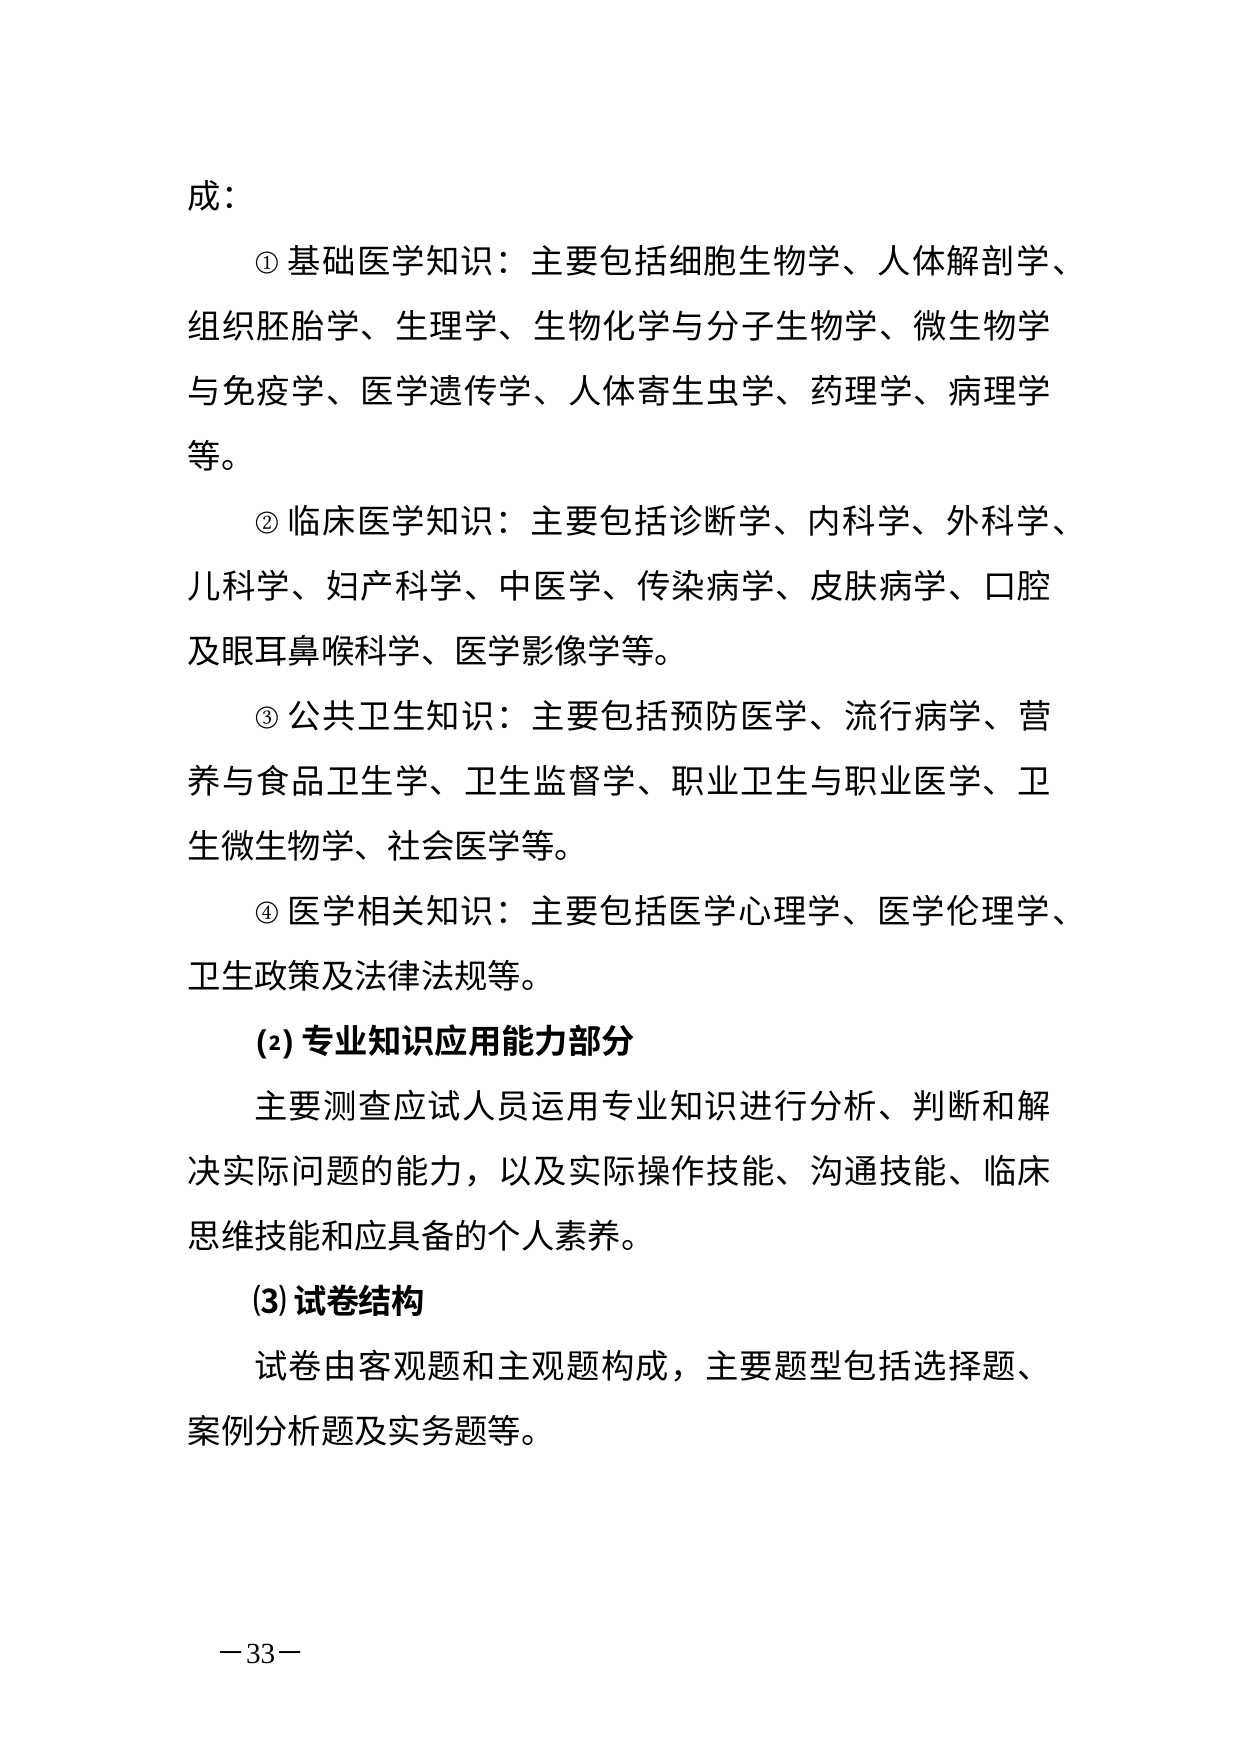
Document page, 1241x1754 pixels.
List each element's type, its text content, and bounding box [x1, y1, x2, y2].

text 主要测查应试人员运用专业知识进行分析、判断和解决实际问题的能力，以及实际操作技能、沟通技能、临床思维技能和应具备的个人素养。 [187, 1072, 1053, 1267]
text ⑶试卷结构 [187, 1267, 1053, 1332]
text ①基础医学知识：主要包括细胞生物学、人体解剖学、组织胚胎学、生理学、生物化学与分子生物学、微生物学与免疫学、医学遗传学、人体寄生虫学、药理学、病理学等。 [187, 227, 1053, 487]
text ②临床医学知识：主要包括诊断学、内科学、外科学、儿科学、妇产科学、中医学、传染病学、皮肤病学、口腔及眼耳鼻喉科学、医学影像学等。 [187, 487, 1053, 682]
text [187, 162, 1053, 227]
text ⑵专业知识应用能力部分 [187, 1007, 1053, 1072]
text ④医学相关知识：主要包括医学心理学、医学伦理学、卫生政策及法律法规等。 [187, 877, 1053, 1007]
text ③公共卫生知识：主要包括预防医学、流行病学、营养与食品卫生学、卫生监督学、职业卫生与职业医学、卫生微生物学、社会医学等。 [187, 682, 1053, 877]
text 试卷由客观题和主观题构成，主要题型包括选择题、案例分析题及实务题等。 [187, 1332, 1053, 1462]
